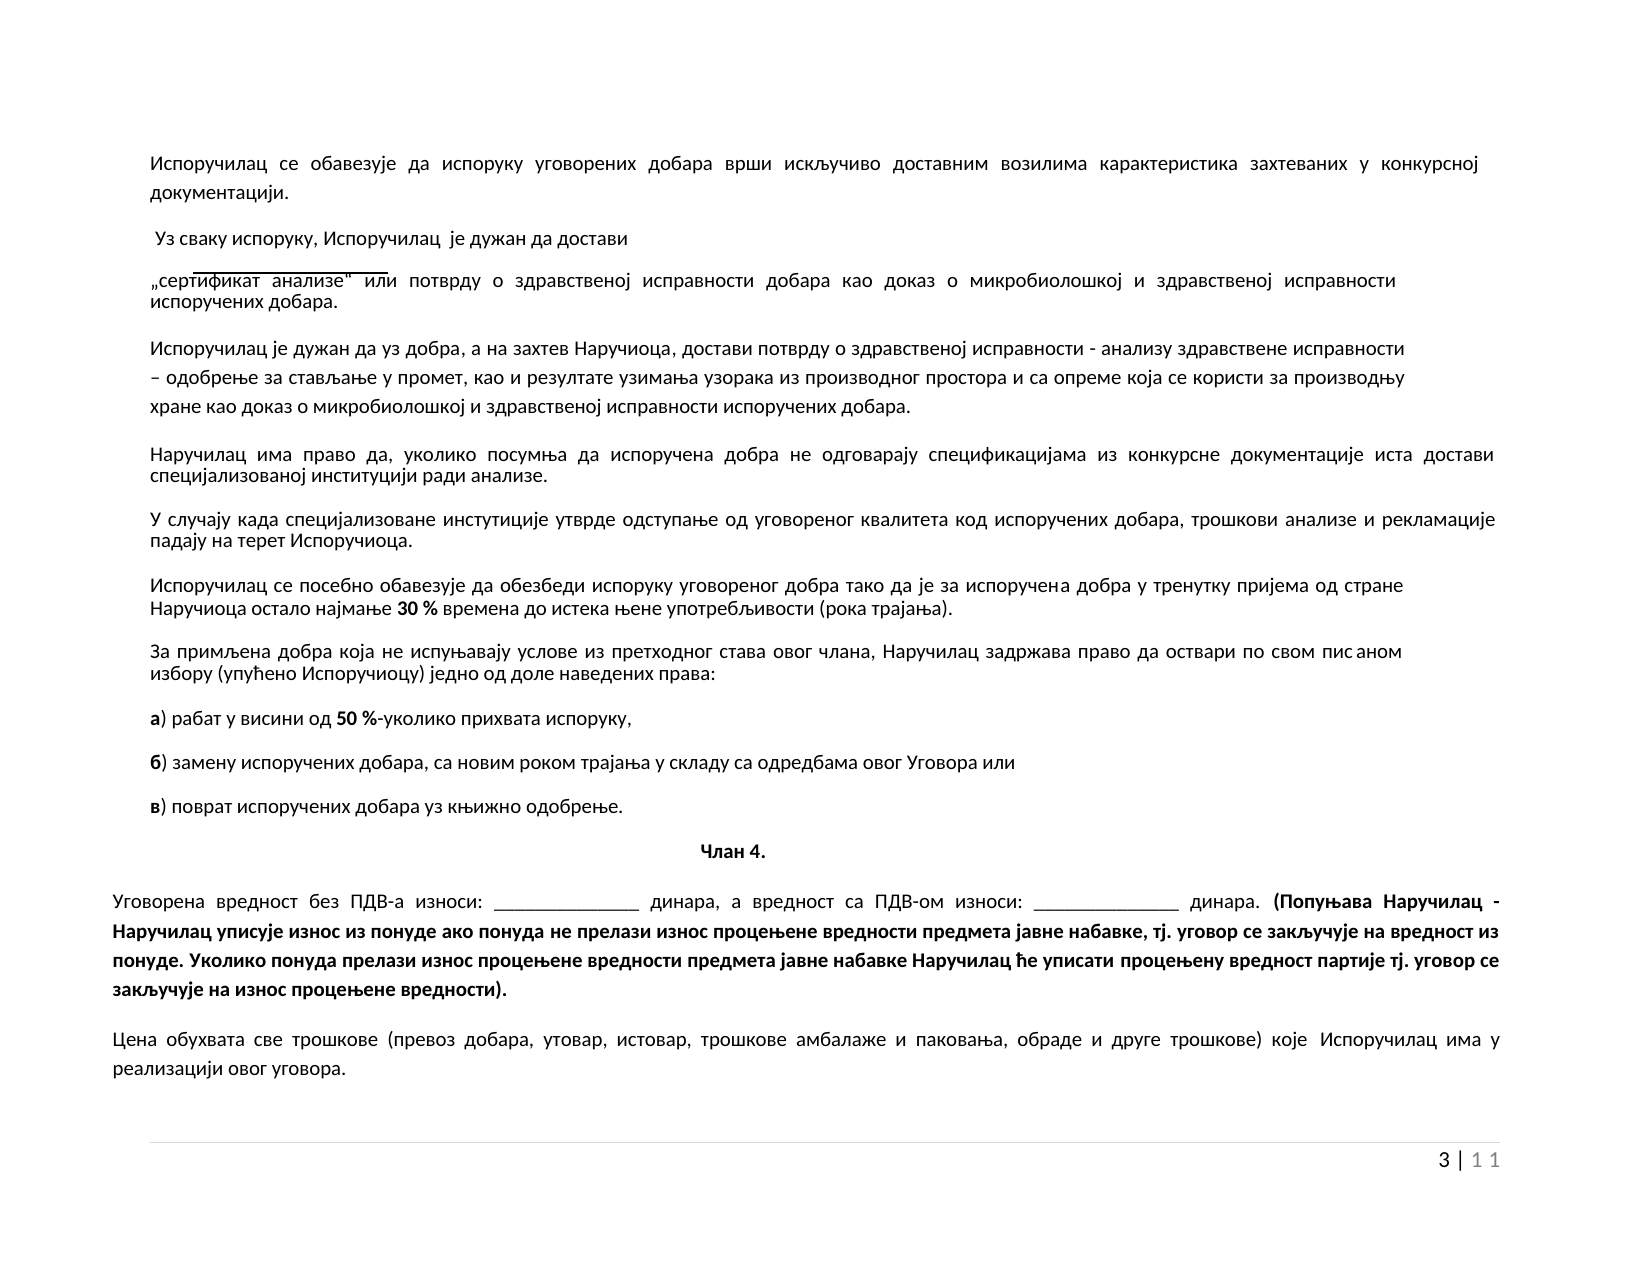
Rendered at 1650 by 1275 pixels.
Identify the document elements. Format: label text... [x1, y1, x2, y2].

text Уговорена вредност без ПДВ-а износи: ______________ динара, а вредност са ПДВ-ом износи: ______________ динара. (Попуњава Наручилац - Наручилац уписује износ из понуде ако понуда не прелази износ процењене вредности предмета јавне набавке, тј. уговор се закључује на вредност из понуде. Уколико понуда прелази износ процењене вредности предмета јавне набавке Наручилац ће уписати процењену вредност партије тј. уговор се закључује на износ процењене вредности). [112, 889, 1500, 1002]
text Испоручилац се посебно обавезује да обезбеди испоруку уговореног добра тако да је за испорученa добра у тренутку пријема од стране Наручиоца остало најмање 30 % времена до истека њене употребљивости (рока трајања). [150, 574, 1404, 620]
table_header Уз сваку испоруку, Испоручилац је дужан да достави [150, 229, 919, 270]
text Наручилац има право да, уколико посумња да испоручена добра не одговарају спецификацијама из конкурсне документације иста достави специјализованој институцији ради анализе. [150, 443, 1496, 488]
text в) поврат испоручених добара уз књижнo одобрење. [150, 794, 1364, 818]
text У случају када специјализоване инстутиције утврде одступање од уговореног квалитета код испоручених добара, трошкови анализе и рекламације падају на терет Испоручиоца. [150, 508, 1498, 553]
text Цена обухвата све трошкове (превоз добара, утовар, истовар, трошкове амбалаже и паковања, обраде и друге трошкове) које Испоручилац има у реализацији овог уговора. [112, 1026, 1500, 1081]
text „сертификат анализе“ или потврду о здравственој исправности добара као доказ о микробиолошкој и здравственој исправности испоручених добара. [150, 270, 1398, 314]
text Члан 4. [519, 839, 1500, 864]
text б) замену испоручених добара, са новим роком трајања у складу са одредбама овог Уговора или [150, 750, 1364, 774]
text За примљена добра која не испуњавају услове из претходног става овог члана, Наручилац задржава право да оствари по свом писаном избору (упућено Испоручиоцу) једно од доле наведених права: [150, 641, 1402, 685]
text а) рабат у висини од 50 %-уколико прихвата испоруку, [150, 706, 1364, 729]
text Испоручилац се обавезује да испоруку уговорених добара врши искључиво доставним возилима карактеристика захтеваних у конкурсној документацији. [150, 150, 1481, 204]
text Испоручилац је дужан да уз добра, а на захтев Наручиоца, достави потврду о здравственој исправности - анализу здравствене исправности – одобрење за стављање у промет, као и резултате узимања узорака из производног простора и са опреме која се користи за производњу хране као доказ о микробиолошкој и здравственој исправности испоручених добара. [150, 335, 1406, 419]
